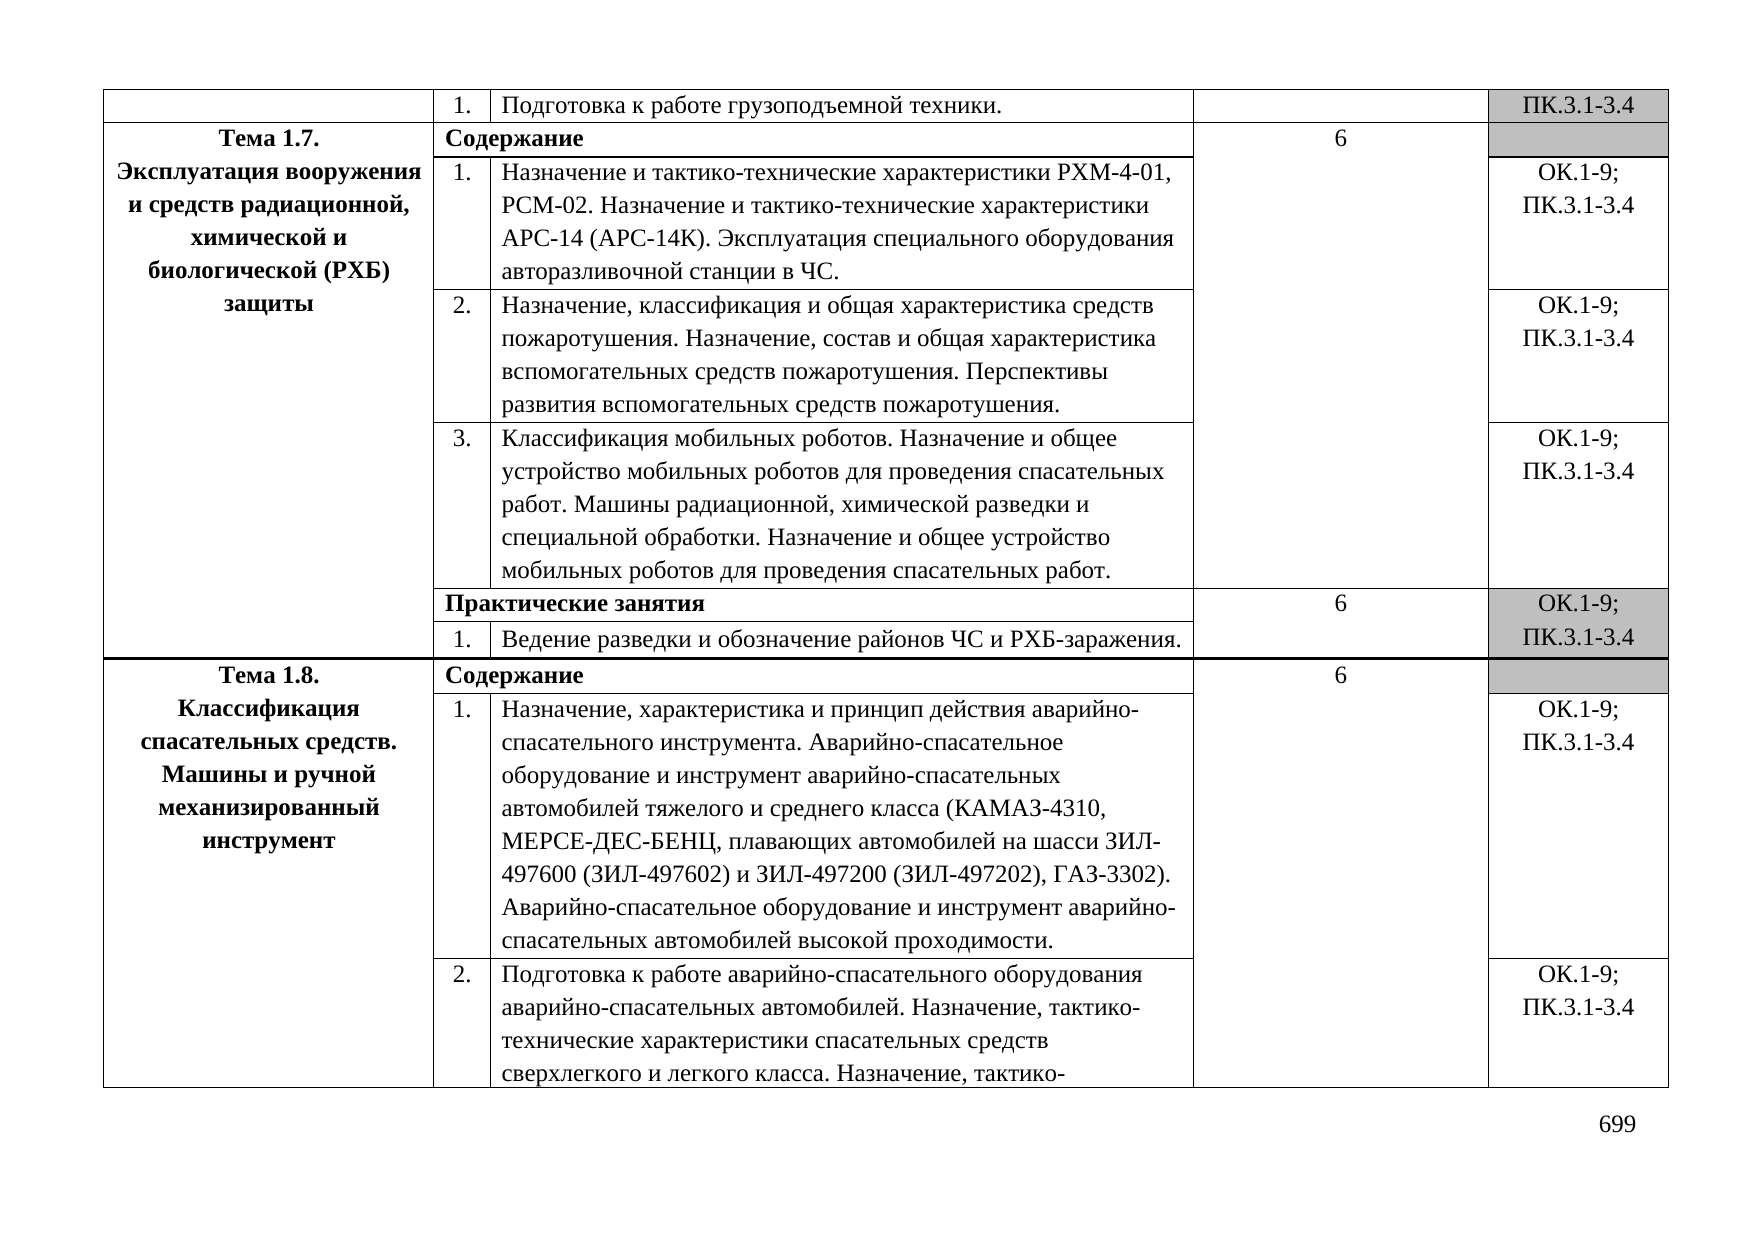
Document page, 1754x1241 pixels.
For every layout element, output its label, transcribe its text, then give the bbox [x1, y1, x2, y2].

table_cell Назначение, характеристика и принцип действия аварийно-спасательного инструмента. Аварийно-спасательное оборудование и инструмент аварийно-спасательных автомобилей тяжелого и среднего класса (КАМАЗ-4310, МЕРСЕ-ДЕС-БЕНЦ, плавающих автомобилей на шасси ЗИЛ-497600 (ЗИЛ-497602) и ЗИЛ-497200 (ЗИЛ-497202), ГАЗ-3302). Аварийно-спасательное оборудование и инструмент аварийно-спасательных автомобилей высокой проходимости. [491, 694, 1193, 958]
table_cell ОК.1-9; ПК.3.1-3.4 [1489, 694, 1668, 958]
table_cell 1. [434, 90, 490, 122]
table_cell 6 [1194, 589, 1488, 657]
table_cell ОК.1-9; ПК.3.1-3.4 [1489, 423, 1668, 587]
table_cell Назначение и тактико-технические характеристики РХМ-4-01, РСМ-02. Назначение и тактико-технические характеристики АРС-14 (АРС-14К). Эксплуатация специального оборудования авторазливочной станции в ЧС. [491, 158, 1193, 289]
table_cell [491, 959, 1193, 1087]
table_cell 6 [1194, 123, 1488, 587]
table_cell [1489, 660, 1668, 693]
table_cell Подготовка к работе грузоподъемной техники. [491, 90, 1193, 122]
table_cell [1489, 123, 1668, 156]
table_cell 6 [1194, 90, 1488, 122]
table_cell Тема 1.7. Эксплуатация вооружения и средств радиационной, химической и биологической (РХБ) защиты [104, 123, 433, 657]
table_cell 2. [434, 959, 490, 1087]
table_cell ОК.1-9; ПК.3.1-3.4 [1489, 589, 1668, 657]
table_cell 3. [434, 423, 490, 587]
table_cell 6 [1194, 660, 1488, 1087]
table_cell Классификация мобильных роботов. Назначение и общее устройство мобильных роботов для проведения спасательных работ. Машины радиационной, химической разведки и специальной обработки. Назначение и общее устройство мобильных роботов для проведения спасательных работ. [491, 423, 1193, 587]
table_cell Тема 1.8. Классификация спасательных средств. Машины и ручной механизированный инструмент [104, 660, 433, 1087]
table_cell Содержание [434, 660, 1193, 693]
table_cell Ведение разведки и обозначение районов ЧС и РХБ-заражения. [491, 622, 1193, 657]
table_cell 1. [434, 622, 490, 657]
table_cell ОК.1-9; ПК.3.1-3.4 [1489, 290, 1668, 422]
table_cell Содержание [434, 123, 1193, 156]
table_cell ОК.1-9; ПК.3.1-3.4 [1489, 158, 1668, 289]
table_cell 2. [434, 290, 490, 422]
table_cell ОК.1-9; ПК.3.1-3.4 [1489, 90, 1668, 122]
table_cell 1. [434, 694, 490, 958]
table_cell 1. [434, 158, 490, 289]
table_cell ОК.1-9; ПК.3.1-3.4 [1489, 959, 1668, 1087]
table_cell Практические занятия [434, 589, 1193, 621]
table_cell Назначение, классификация и общая характеристика средств пожаротушения. Назначение, состав и общая характеристика вспомогательных средств пожаротушения. Перспективы развития вспомогательных средств пожаротушения. [491, 290, 1193, 422]
